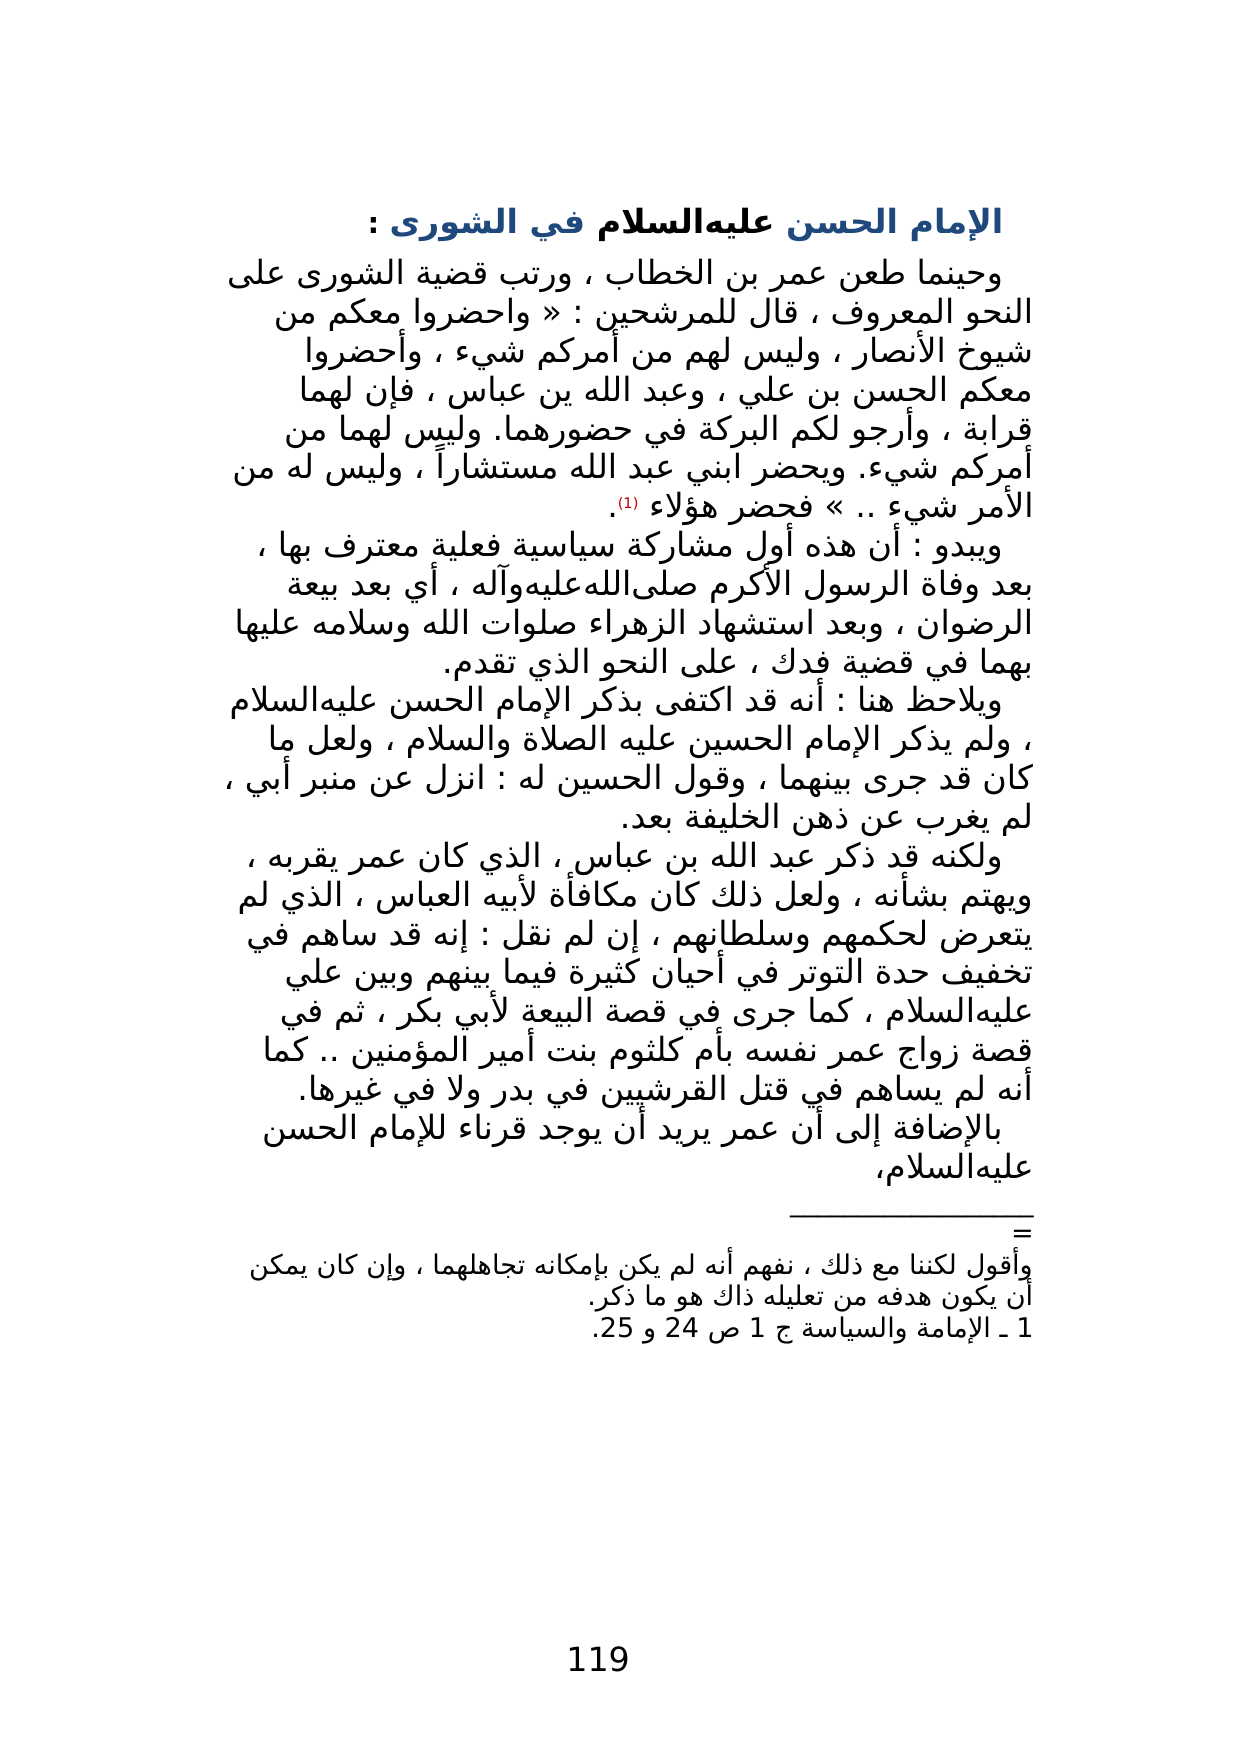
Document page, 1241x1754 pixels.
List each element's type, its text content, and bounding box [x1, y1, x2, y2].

text بالإضافة إلى أن عمر يريد أن يوجد قرناء للإمام الحسن عليه‌السلام، [222, 1108, 1033, 1186]
text وحينما طعن عمر بن الخطاب ، ورتب قضية الشورى على النحو المعروف ، قال للمرشحين : « واحضروا معكم من شيوخ الأنصار ، وليس لهم من أمركم شيء ، وأحضروا معكم الحسن بن علي ، وعبد الله ين عباس ، فإن لهما قرابة ، وأرجو لكم البركة في حضورهما. وليس لهما من أمركم شيء. ويحضر ابني عبد الله مستشاراً ، وليس له من الأمر شيء .. » فحضر هؤلاء (1). [222, 253, 1033, 526]
text ولكنه قد ذكر عبد الله بن عباس ، الذي كان عمر يقربه ، ويهتم بشأنه ، ولعل ذلك كان مكافأة لأبيه العباس ، الذي لم يتعرض لحكمهم وسلطانهم ، إن لم نقل : إنه قد ساهم في تخفيف حدة التوتر في أحيان كثيرة فيما بينهم وبين علي عليه‌السلام ، كما جرى في قصة البيعة لأبي بكر ، ثم في قصة زواج عمر نفسه بأم كلثوم بنت أمير المؤمنين .. كما أنه لم يساهم في قتل القرشيين في بدر ولا في غيرها. [222, 836, 1033, 1108]
text 1 ـ الإمامة والسياسة ج 1 ص 24 و 25. [222, 1312, 1033, 1344]
text ويبدو : أن هذه أول مشاركة سياسية فعلية معترف بها ، بعد وفاة الرسول الأكرم صلى‌الله‌عليه‌وآله ، أي بعد بيعة الرضوان ، وبعد استشهاد الزهراء صلوات الله وسلامه عليها بهما في قضية فدك ، على النحو الذي تقدم. [222, 526, 1033, 681]
text ويلاحظ هنا : أنه قد اكتفى بذكر الإمام الحسن عليه‌السلام ، ولم يذكر الإمام الحسين عليه الصلاة والسلام ، ولعل ما كان قد جرى بينهما ، وقول الحسين له : انزل عن منبر أبي ، لم يغرب عن ذهن الخليفة بعد. [222, 681, 1033, 836]
subtitle الإمام الحسن عليه‌السلام في الشورى : [222, 202, 1033, 241]
text __________________ = [222, 1186, 1033, 1249]
text وأقول لكننا مع ذلك ، نفهم أنه لم يكن بإمكانه تجاهلهما ، وإن كان يمكن أن يكون هدفه من تعليله ذاك هو ما ذكر. [222, 1249, 1033, 1312]
